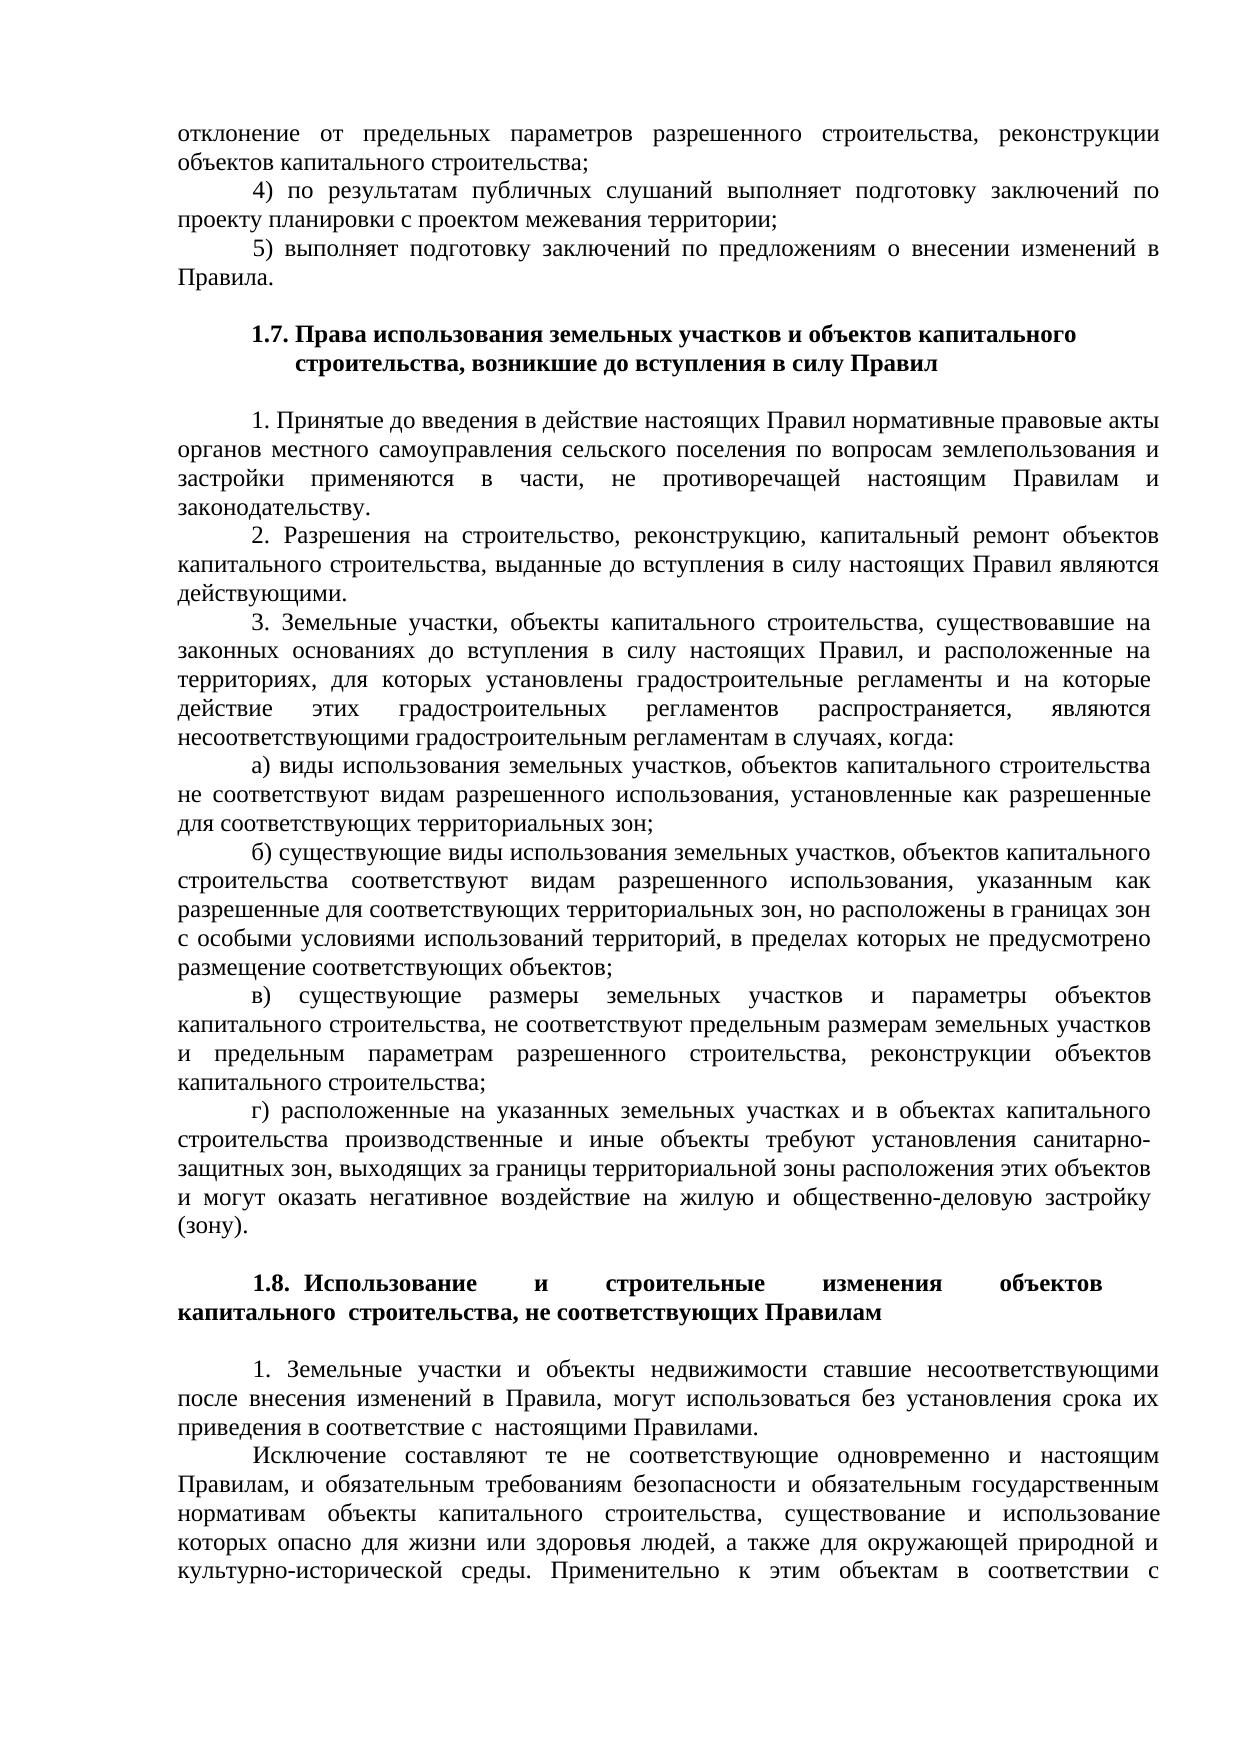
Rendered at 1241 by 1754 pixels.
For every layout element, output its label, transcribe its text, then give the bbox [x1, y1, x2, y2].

text 4) по результатам публичных слушаний выполняет подготовку заключений по проекту планировки с проектом межевания территории; [177, 176, 1160, 233]
text г) расположенные на указанных земельных участках и в объектах капитального строительства производственные и иные объекты требуют установления санитарно-защитных зон, выходящих за границы территориальной зоны расположения этих объектов и могут оказать негативное воздействие на жилую и общественно-деловую застройку (зону). [177, 1096, 1152, 1239]
text б) существующие виды использования земельных участков, объектов капитального строительства соответствуют видам разрешенного использования, указанным как разрешенные для соответствующих территориальных зон, но расположены в границах зон с особыми условиями использований территорий, в пределах которых не предусмотрено размещение соответствующих объектов; [177, 837, 1152, 981]
text 1. Земельные участки и объекты недвижимости ставшие несоответствующими после внесения изменений в Правила, могут использоваться без установления срока их приведения в соответствие с настоящими Правилами. [177, 1354, 1160, 1441]
text строительства, возникшие до вступления в силу Правил [177, 348, 1152, 377]
text 3. Земельные участки, объекты капитального строительства, существовавшие на законных основаниях до вступления в силу настоящих Правил, и расположенные на территориях, для которых установлены градостроительные регламенты и на которые действие этих градостроительных регламентов распространяется, являются несоответствующими градостроительным регламентам в случаях, когда: [177, 607, 1152, 751]
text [177, 1441, 1160, 1584]
text 5) выполняет подготовку заключений по предложениям о внесении изменений в Правила. [177, 233, 1160, 291]
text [177, 118, 1160, 176]
text в) существующие размеры земельных участков и параметры объектов капитального строительства, не соответствуют предельным размерам земельных участков и предельным параметрам разрешенного строительства, реконструкции объектов капитального строительства; [177, 981, 1152, 1096]
text 1.7. Права использования земельных участков и объектов капитального [177, 319, 1152, 348]
text а) виды использования земельных участков, объектов капитального строительства не соответствуют видам разрешенного использования, установленные как разрешенные для соответствующих территориальных зон; [177, 751, 1152, 837]
text 2. Разрешения на строительство, реконструкцию, капитальный ремонт объектов капитального строительства, выданные до вступления в силу настоящих Правил являются действующими. [177, 521, 1160, 607]
subtitle 1.8. Использование и строительные изменения объектов капитального строительства, не соответствующих Правилам [177, 1268, 1103, 1326]
text 1. Принятые до введения в действие настоящих Правил нормативные правовые акты органов местного самоуправления сельского поселения по вопросам землепользования и застройки применяются в части, не противоречащей настоящим Правилам и законодательству. [177, 406, 1160, 521]
